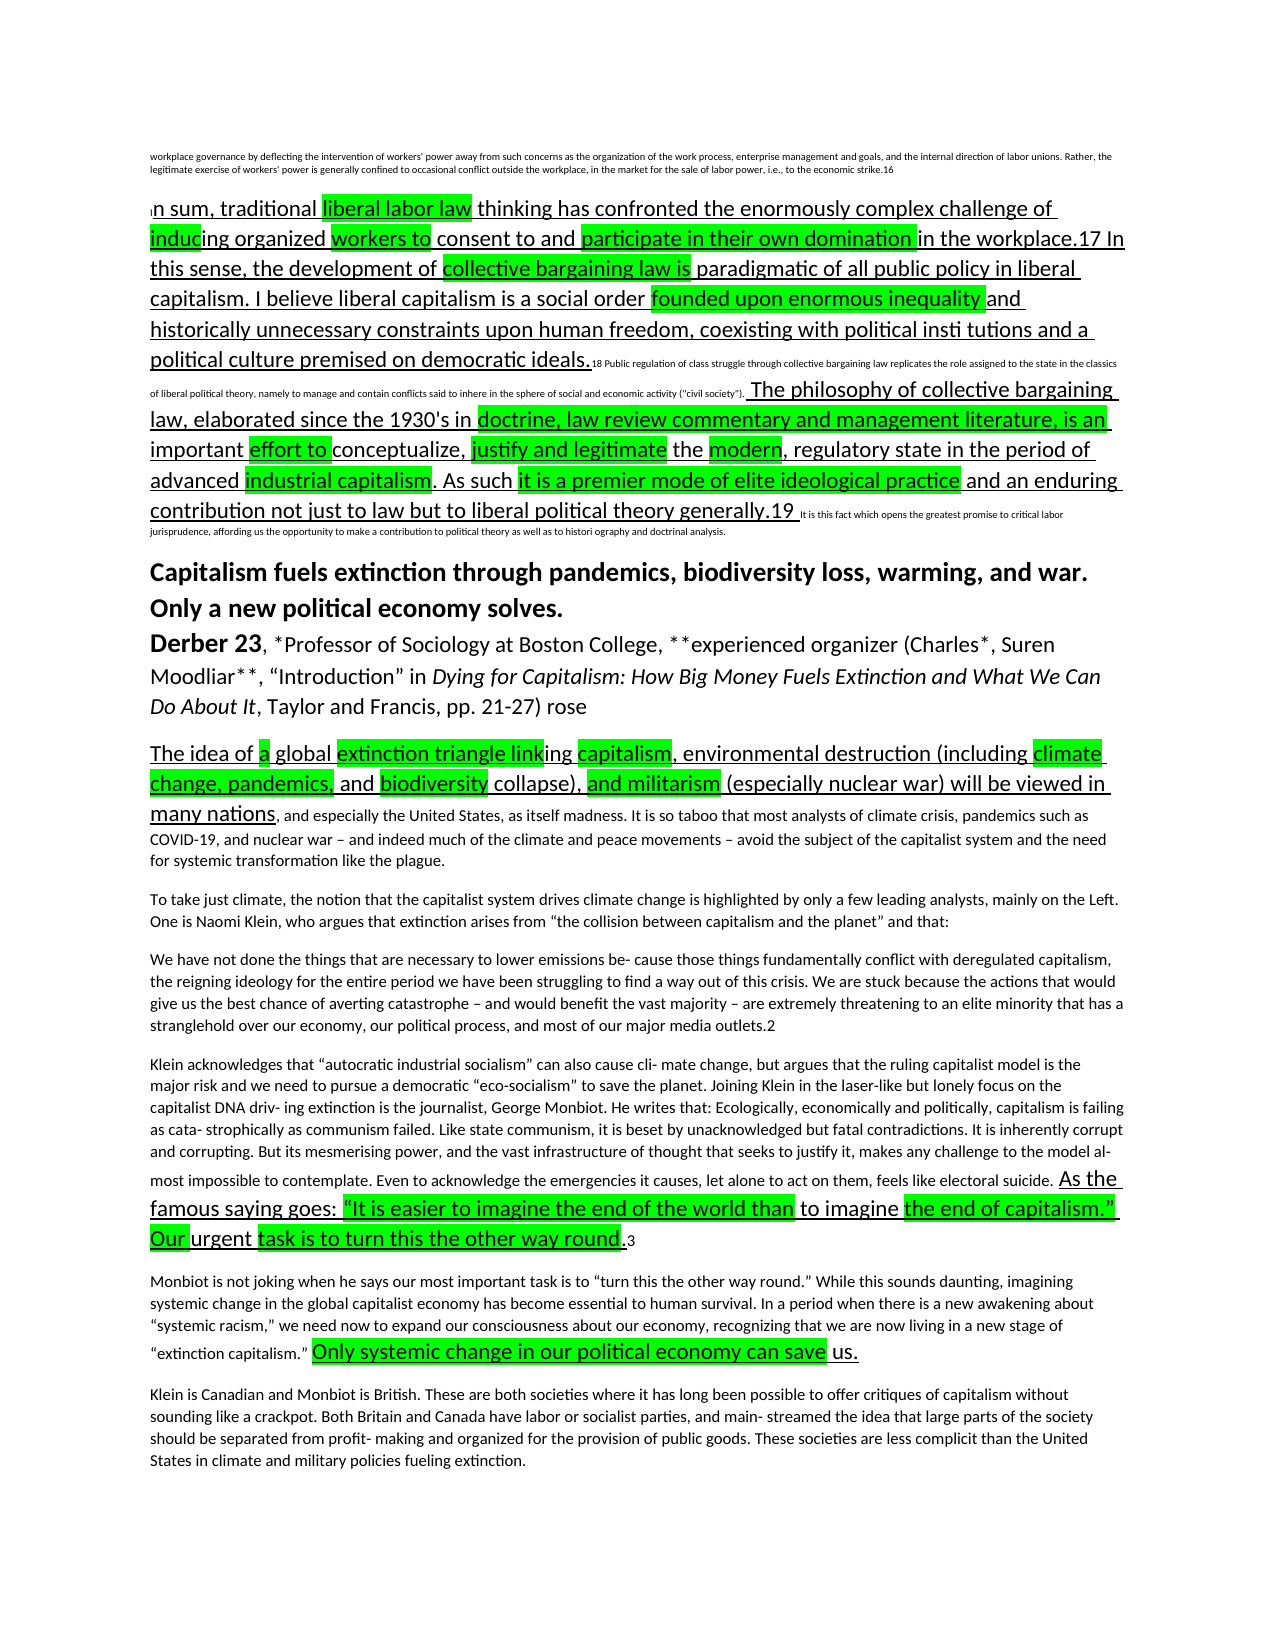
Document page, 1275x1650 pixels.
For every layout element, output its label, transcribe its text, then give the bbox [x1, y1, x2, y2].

text In sum, traditional liberal labor law thinking has confronted the enormously complex challenge of inducing organized workers to consent to and participate in their own domination in the workplace.17 In this sense, the development of collective bargaining law is paradigmatic of all public policy in liberal capitalism. I believe liberal capitalism is a social order founded upon enormous inequality and historically unnecessary constraints upon human freedom, coexisting with political insti tutions and a political culture premised on democratic ideals.18 Public regulation of class struggle through collective bargaining law replicates the role assigned to the state in the classics of liberal political theory, namely to manage and contain conflicts said to inhere in the sphere of social and economic activity ("civil society"). The philosophy of collective bargaining law, elaborated since the 1930's in doctrine, law review commentary and management literature, is an important effort to conceptualize, justify and legitimate the modern, regulatory state in the period of advanced industrial capitalism. As such it is a premier mode of elite ideological practice and an enduring contribution not just to law but to liberal political theory generally.19 It is this fact which opens the greatest promise to critical labor jurisprudence, affording us the opportunity to make a contribution to political theory as well as to histori ography and doctrinal analysis. [150, 250, 1125, 538]
text To take just climate, the notion that the capitalist system drives climate change is highlighted by only a few leading analysts, mainly on the Left. One is Naomi Klein, who argues that extinction arises from “the collision between capitalism and the planet” and that: [150, 889, 1125, 931]
text Klein acknowledges that “autocratic industrial socialism” can also cause cli- mate change, but argues that the ruling capitalist model is the major risk and we need to pursue a democratic “eco-socialism” to save the planet. Joining Klein in the laser-like but lonely focus on the capitalist DNA driv- ing extinction is the journalist, George Monbiot. He writes that: Ecologically, economically and politically, capitalism is failing as cata- strophically as communism failed. Like state communism, it is beset by unacknowledged but fatal contradictions. It is inherently corrupt and corrupting. But its mesmerising power, and the vast infrastructure of thought that seeks to justify it, makes any challenge to the model al- most impossible to contemplate. Even to acknowledge the emergencies it causes, let alone to act on them, feels like electoral suicide. As the famous saying goes: “It is easier to imagine the end of the world than to imagine the end of capitalism.” Our urgent task is to turn this the other way round.3 [150, 1054, 1125, 1252]
subtitle Capitalism fuels extinction through pandemics, biodiversity loss, warming, and war. Only a new political economy solves. [150, 555, 1125, 624]
text Klein is Canadian and Monbiot is British. These are both societies where it has long been possible to offer critiques of capitalism without sounding like a crackpot. Both Britain and Canada have labor or socialist parties, and main- streamed the idea that large parts of the society should be separated from profit- making and organized for the provision of public goods. These societies are less complicit than the United States in climate and military policies fueling extinction. [150, 1384, 1125, 1470]
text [150, 150, 1125, 176]
text Monbiot is not joking when he says our most important task is to “turn this the other way round.” While this sounds daunting, imagining systemic change in the global capitalist economy has become essential to human survival. In a period when there is a new awakening about “systemic racism,” we need now to expand our consciousness about our economy, recognizing that we are now living in a new stage of “extinction capitalism.” Only systemic change in our political economy can save us. [150, 1271, 1125, 1365]
text Derber 23, *Professor of Sociology at Boston College, **experienced organizer (Charles*, Suren Moodliar**, “Introduction” in Dying for Capitalism: How Big Money Fuels Extinction and What We Can Do About It, Taylor and Francis, pp. 21-27) rose [150, 627, 1125, 720]
text We have not done the things that are necessary to lower emissions be- cause those things fundamentally conflict with deregulated capitalism, the reigning ideology for the entire period we have been struggling to find a way out of this crisis. We are stuck because the actions that would give us the best chance of averting catastrophe – and would benefit the vast majority – are extremely threatening to an elite minority that has a stranglehold over our economy, our political process, and most of our major media outlets.2 [150, 950, 1125, 1036]
text The idea of a global extinction triangle linking capitalism, environmental destruction (including climate change, pandemics, and biodiversity collapse), and militarism (especially nuclear war) will be viewed in many nations, and especially the United States, as itself madness. It is so taboo that most analysts of climate crisis, pandemics such as COVID-19, and nuclear war – and indeed much of the climate and peace movements – avoid the subject of the capitalist system and the need for systemic transformation like the plague. [150, 739, 1125, 871]
